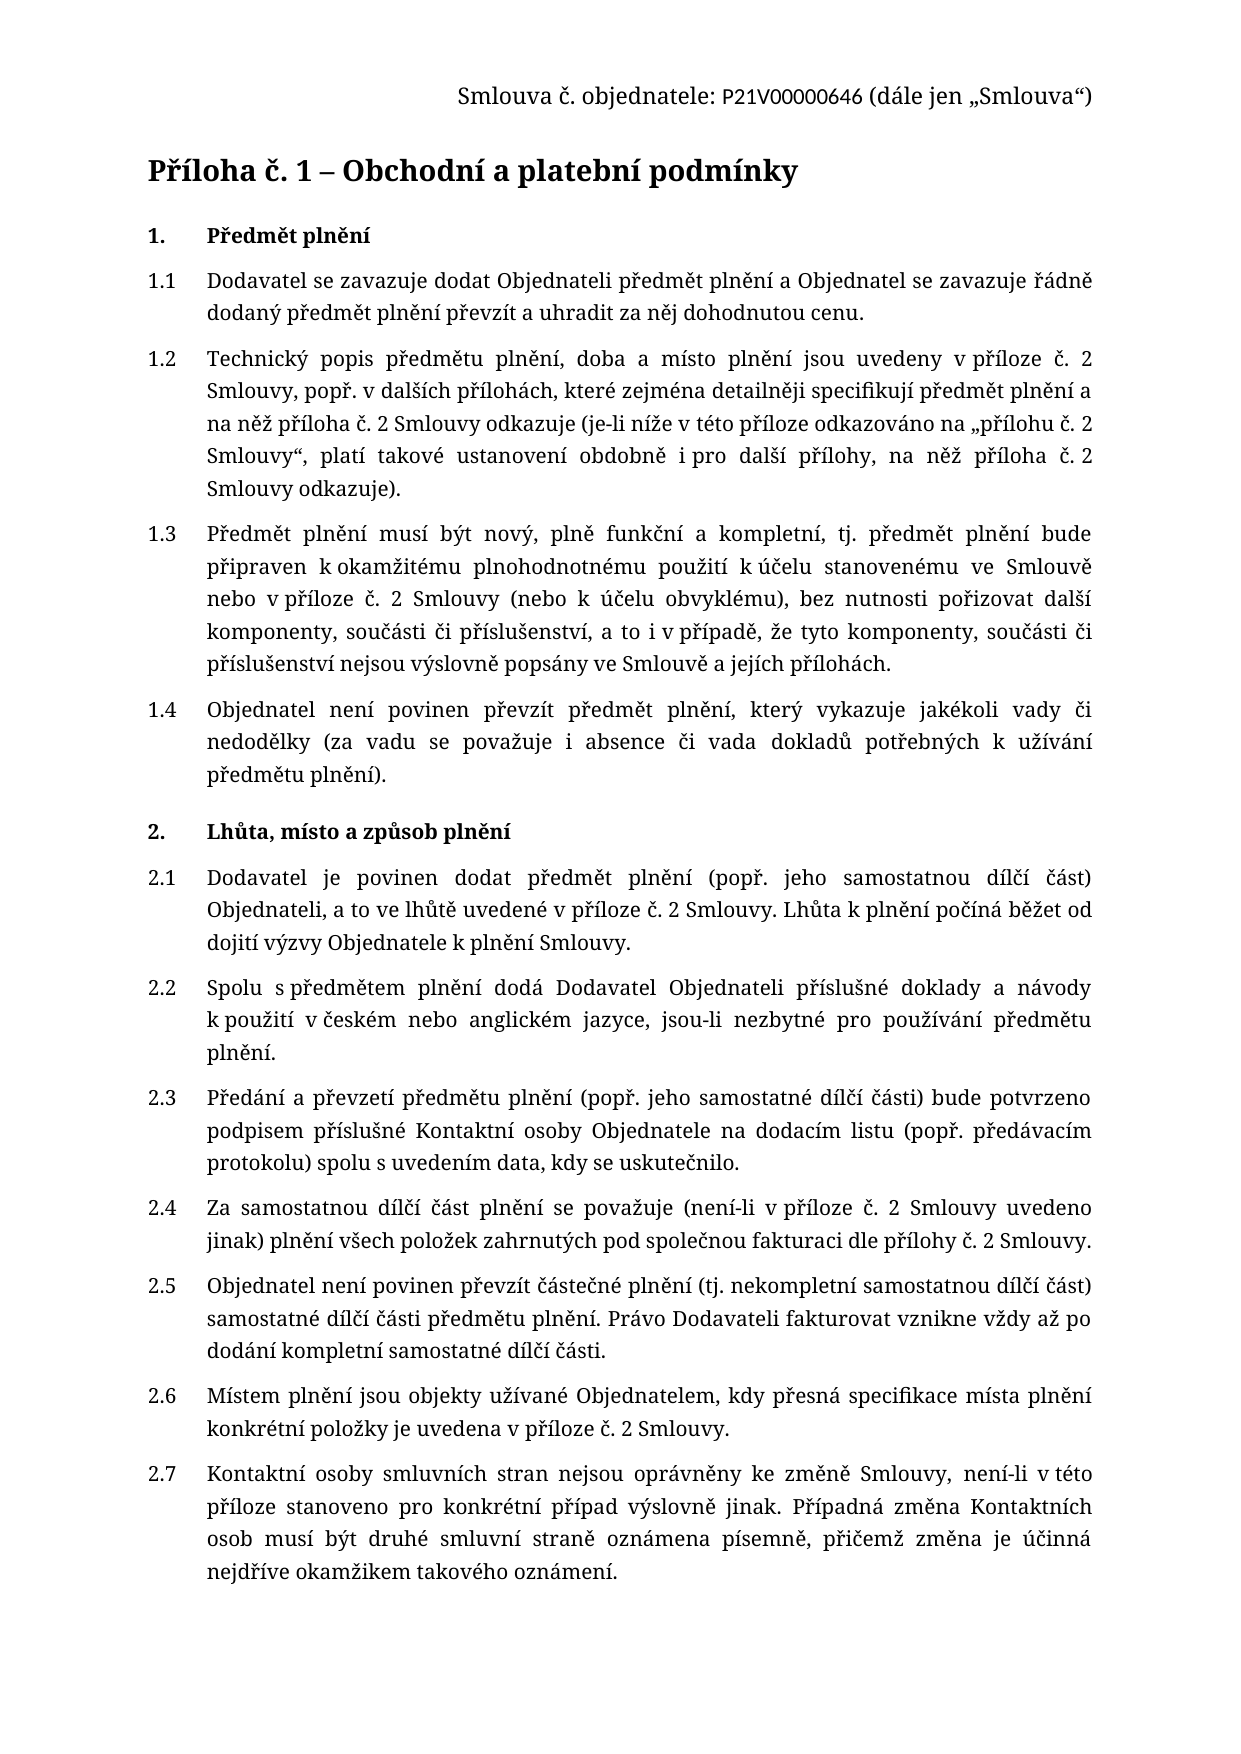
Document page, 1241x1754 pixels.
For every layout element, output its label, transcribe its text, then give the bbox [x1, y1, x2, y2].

list Dodavatel se zavazuje dodat Objednateli předmět plnění a Objednatel se zavazuje řádně dodaný předmět plnění převzít a uhradit za něj dohodnutou cenu. [148, 266, 1093, 327]
list Předání a převzetí předmětu plnění (popř. jeho samostatné dílčí části) bude potvrzeno podpisem příslušné Kontaktní osoby Objednatele na dodacím listu (popř. předávacím protokolu) spolu s uvedením data, kdy se uskutečnilo. [148, 1083, 1093, 1177]
list Za samostatnou dílčí část plnění se považuje (není-li v příloze č. 2 Smlouvy uvedeno jinak) plnění všech položek zahrnutých pod společnou fakturaci dle přílohy č. 2 Smlouvy. [148, 1193, 1093, 1254]
list Lhůta, místo a způsob plnění [148, 817, 1093, 846]
list Spolu s předmětem plnění dodá Dodavatel Objednateli příslušné doklady a návody k použití v českém nebo anglickém jazyce, jsou-li nezbytné pro používání předmětu plnění. [148, 973, 1093, 1067]
text Příloha č. 1 – Obchodní a platební podmínky [148, 150, 1093, 190]
list Dodavatel je povinen dodat předmět plnění (popř. jeho samostatnou dílčí část) Objednateli, a to ve lhůtě uvedené v příloze č. 2 Smlouvy. Lhůta k plnění počíná běžet od dojití výzvy Objednatele k plnění Smlouvy. [148, 863, 1093, 956]
list Objednatel není povinen převzít předmět plnění, který vykazuje jakékoli vady či nedodělky (za vadu se považuje i absence či vada dokladů potřebných k užívání předmětu plnění). [148, 695, 1093, 788]
list Místem plnění jsou objekty užívané Objednatelem, kdy přesná specifikace místa plnění konkrétní položky je uvedena v příloze č. 2 Smlouvy. [148, 1382, 1093, 1443]
list Kontaktní osoby smluvních stran nejsou oprávněny ke změně Smlouvy, není-li v této příloze stanoveno pro konkrétní případ výslovně jinak. Případná změna Kontaktních osob musí být druhé smluvní straně oznámena písemně, přičemž změna je účinná nejdříve okamžikem takového oznámení. [148, 1459, 1093, 1586]
list Předmět plnění musí být nový, plně funkční a kompletní, tj. předmět plnění bude připraven k okamžitému plnohodnotnému použití k účelu stanovenému ve Smlouvě nebo v příloze č. 2 Smlouvy (nebo k účelu obvyklému), bez nutnosti pořizovat další komponenty, součásti či příslušenství, a to i v případě, že tyto komponenty, součásti či příslušenství nejsou výslovně popsány ve Smlouvě a jejích přílohách. [148, 519, 1093, 678]
list Objednatel není povinen převzít částečné plnění (tj. nekompletní samostatnou dílčí část) samostatné dílčí části předmětu plnění. Právo Dodavateli fakturovat vznikne vždy až po dodání kompletní samostatné dílčí části. [148, 1271, 1093, 1365]
list Předmět plnění [148, 221, 1093, 249]
list Technický popis předmětu plnění, doba a místo plnění jsou uvedeny v příloze č. 2 Smlouvy, popř. v dalších přílohách, které zejména detailněji specifikují předmět plnění a na něž příloha č. 2 Smlouvy odkazuje (je-li níže v této příloze odkazováno na „přílohu č. 2 Smlouvy“, platí takové ustanovení obdobně i pro další přílohy, na něž příloha č. 2 Smlouvy odkazuje). [148, 344, 1093, 502]
